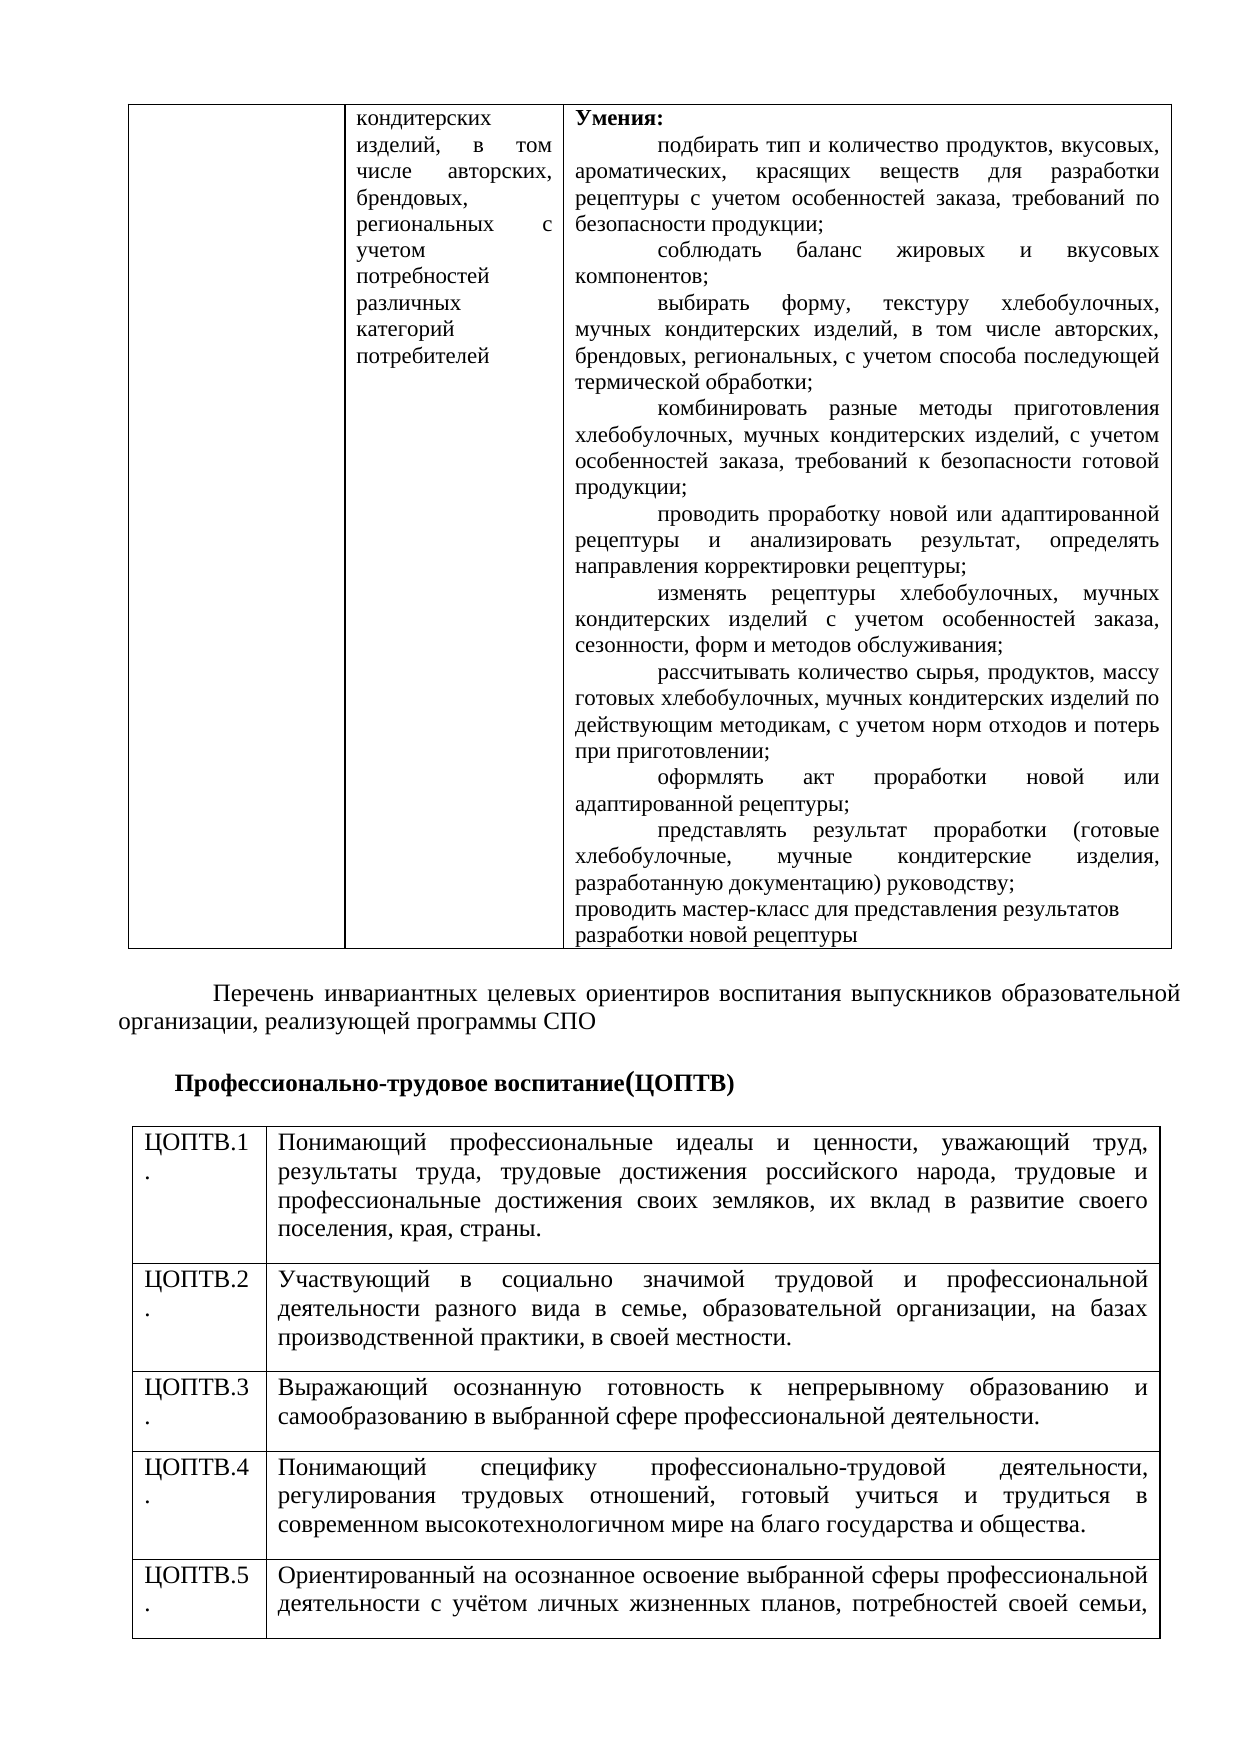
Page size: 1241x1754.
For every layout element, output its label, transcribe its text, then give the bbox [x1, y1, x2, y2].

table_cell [346, 105, 563, 948]
table_cell ЦОПТВ.5. [133, 1560, 266, 1638]
table_cell Участвующий в социально значимой трудовой и профессиональной деятельности разного вида в семье, образовательной организации, на базах производственной практики, в своей местности. [267, 1264, 1159, 1371]
table_header Понимающий профессиональные идеалы и ценности, уважающий труд, результаты труда, трудовые достижения российского народа, трудовые и профессиональные достижения своих земляков, их вклад в развитие своего поселения, края, страны. [267, 1127, 1159, 1263]
table_cell ЦОПТВ.4. [133, 1452, 266, 1559]
table_cell Умения: подбирать тип и количество продуктов, вкусовых, ароматических, красящих веществ для разработки рецептуры с учетом особенностей заказа, требований по безопасности продукции; соблюдать баланс жировых и вкусовых компонентов; выбирать форму, текстуру хлебобулочных, мучных кондитерских изделий, в том числе авторских, брендовых, региональных, с учетом способа последующей термической обработки; комбинировать разные методы приготовления хлебобулочных, мучных кондитерских изделий, с учетом особенностей заказа, требований к безопасности готовой продукции; проводить проработку новой или адаптированной рецептуры и анализировать результат, определять направления корректировки рецептуры; изменять рецептуры хлебобулочных, мучных кондитерских изделий с учетом особенностей заказа, сезонности, форм и методов обслуживания; рассчитывать количество сырья, продуктов, массу готовых хлебобулочных, мучных кондитерских изделий по действующим методикам, с учетом норм отходов и потерь при приготовлении; оформлять акт проработки новой или адаптированной рецептуры; представлять результат проработки (готовые хлебобулочные, мучные кондитерские изделия, разработанную документацию) руководству; проводить мастер-класс для представления результатов разработки новой рецептуры [564, 105, 1171, 948]
table_cell ЦОПТВ.3. [133, 1372, 266, 1451]
text Перечень инвариантных целевых ориентиров воспитания выпускников образовательной организации, реализующей программы СПО [118, 978, 1181, 1035]
table_cell Выражающий осознанную готовность к непрерывному образованию и самообразованию в выбранной сфере профессиональной деятельности. [267, 1372, 1159, 1451]
text Профессионально-трудовое воспитание(ЦОПТВ) [118, 1064, 1181, 1097]
table_cell Понимающий специфику профессионально-трудовой деятельности, регулирования трудовых отношений, готовый учиться и трудиться в современном высокотехнологичном мире на благо государства и общества. [267, 1452, 1159, 1559]
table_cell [267, 1560, 1159, 1638]
table_cell ЦОПТВ.2. [133, 1264, 266, 1371]
table_header ЦОПТВ.1. [133, 1127, 266, 1263]
